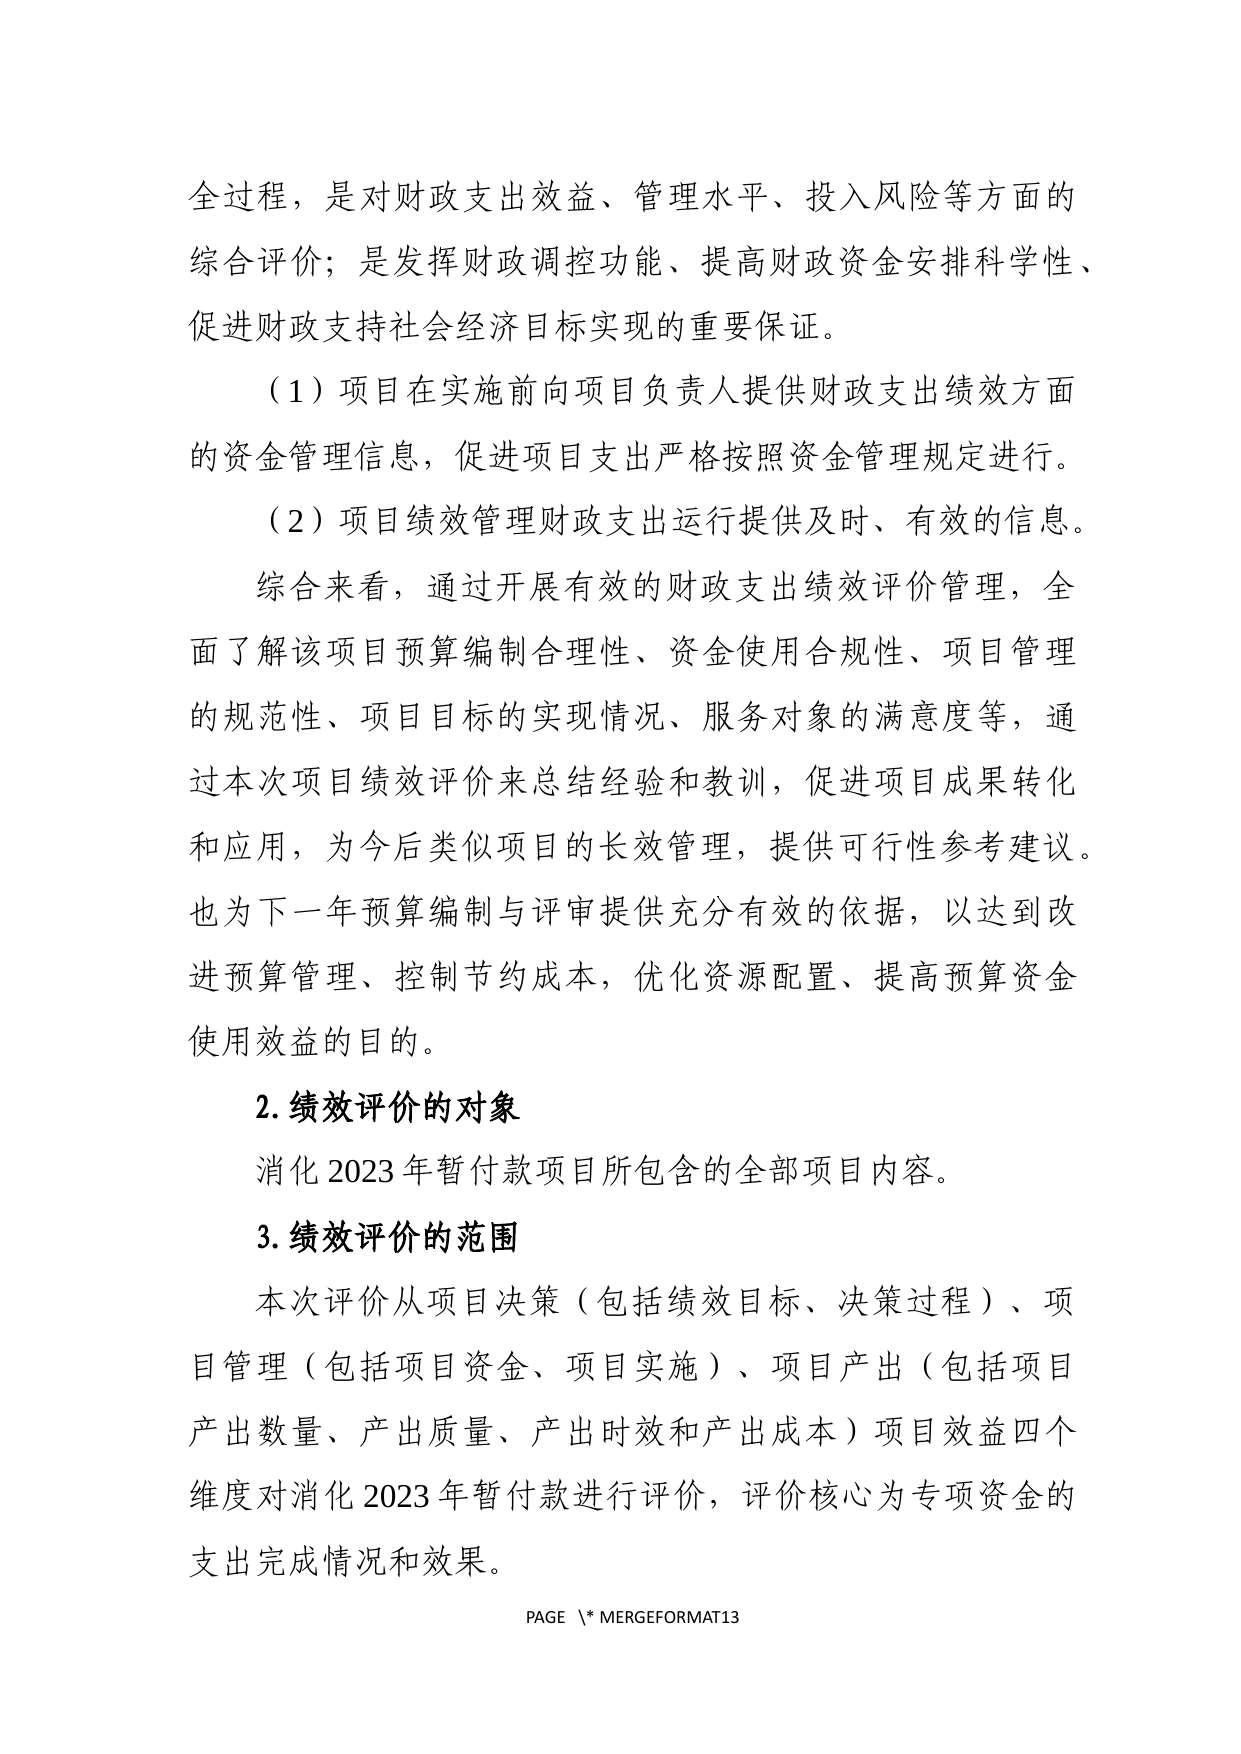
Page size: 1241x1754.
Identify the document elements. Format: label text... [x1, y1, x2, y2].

text 综合来看，通过开展有效的财政支出绩效评价管理，全面了解该项目预算编制合理性、资金使用合规性、项目管理的规范性、项目目标的实现情况、服务对象的满意度等，通过本次项目绩效评价来总结经验和教训，促进项目成果转化和应用，为今后类似项目的长效管理，提供可行性参考建议。也为下一年预算编制与评审提供充分有效的依据，以达到改进预算管理、控制节约成本，优化资源配置、提高预算资金使用效益的目的。 [187, 552, 1078, 1072]
text 3.绩效评价的范围 [187, 1202, 1078, 1267]
text 本次评价从项目决策（包括绩效目标、决策过程）、项目管理（包括项目资金、项目实施）、项目产出（包括项目产出数量、产出质量、产出时效和产出成本）项目效益四个维度对消化2023年暂付款进行评价，评价核心为专项资金的支出完成情况和效果。 [187, 1267, 1078, 1592]
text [187, 162, 1078, 357]
text 2.绩效评价的对象 [187, 1072, 1078, 1137]
text 消化2023年暂付款项目所包含的全部项目内容。 [187, 1137, 1078, 1202]
list 项目在实施前向项目负责人提供财政支出绩效方面的资金管理信息，促进项目支出严格按照资金管理规定进行。 [187, 357, 1078, 487]
text （2）项目绩效管理财政支出运行提供及时、有效的信息。 [187, 487, 1078, 552]
